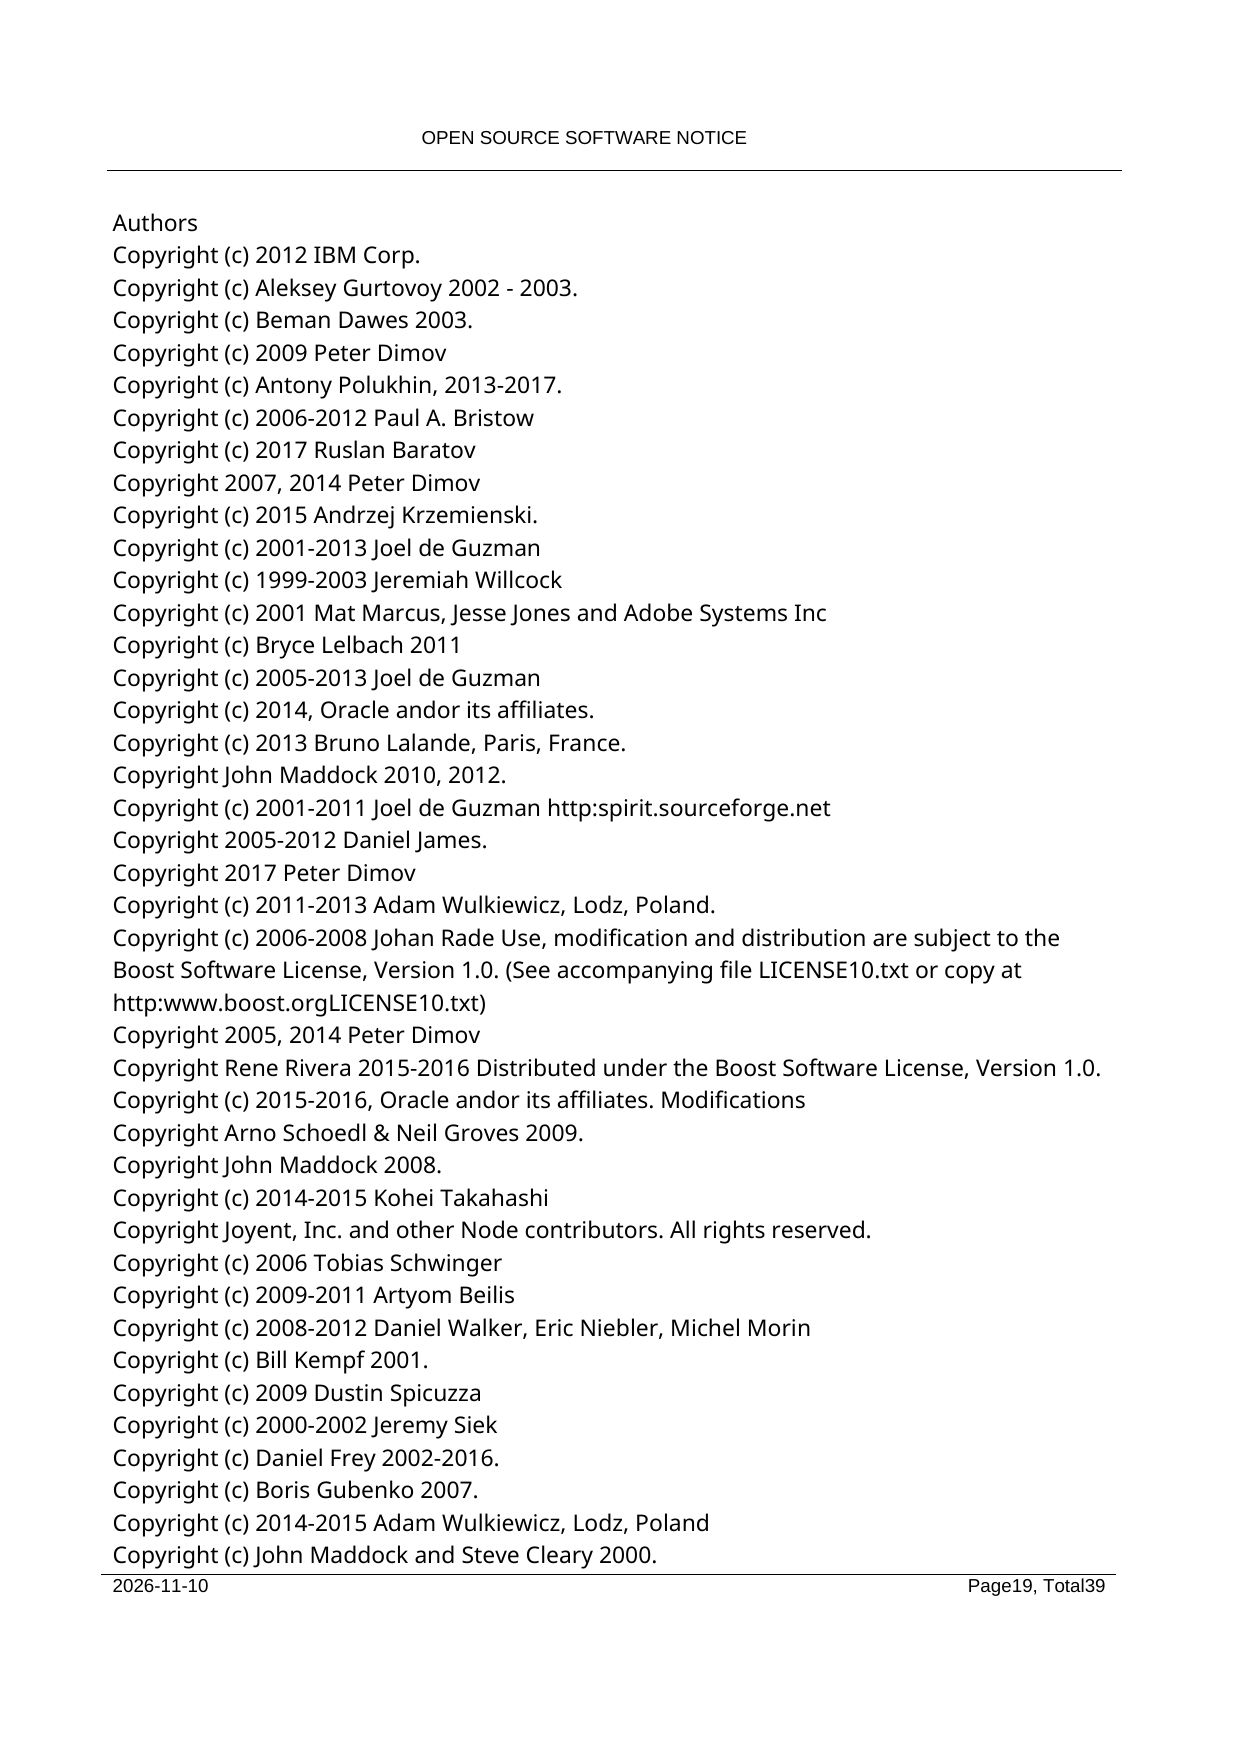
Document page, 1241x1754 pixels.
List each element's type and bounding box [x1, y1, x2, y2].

text [112, 206, 1128, 1571]
